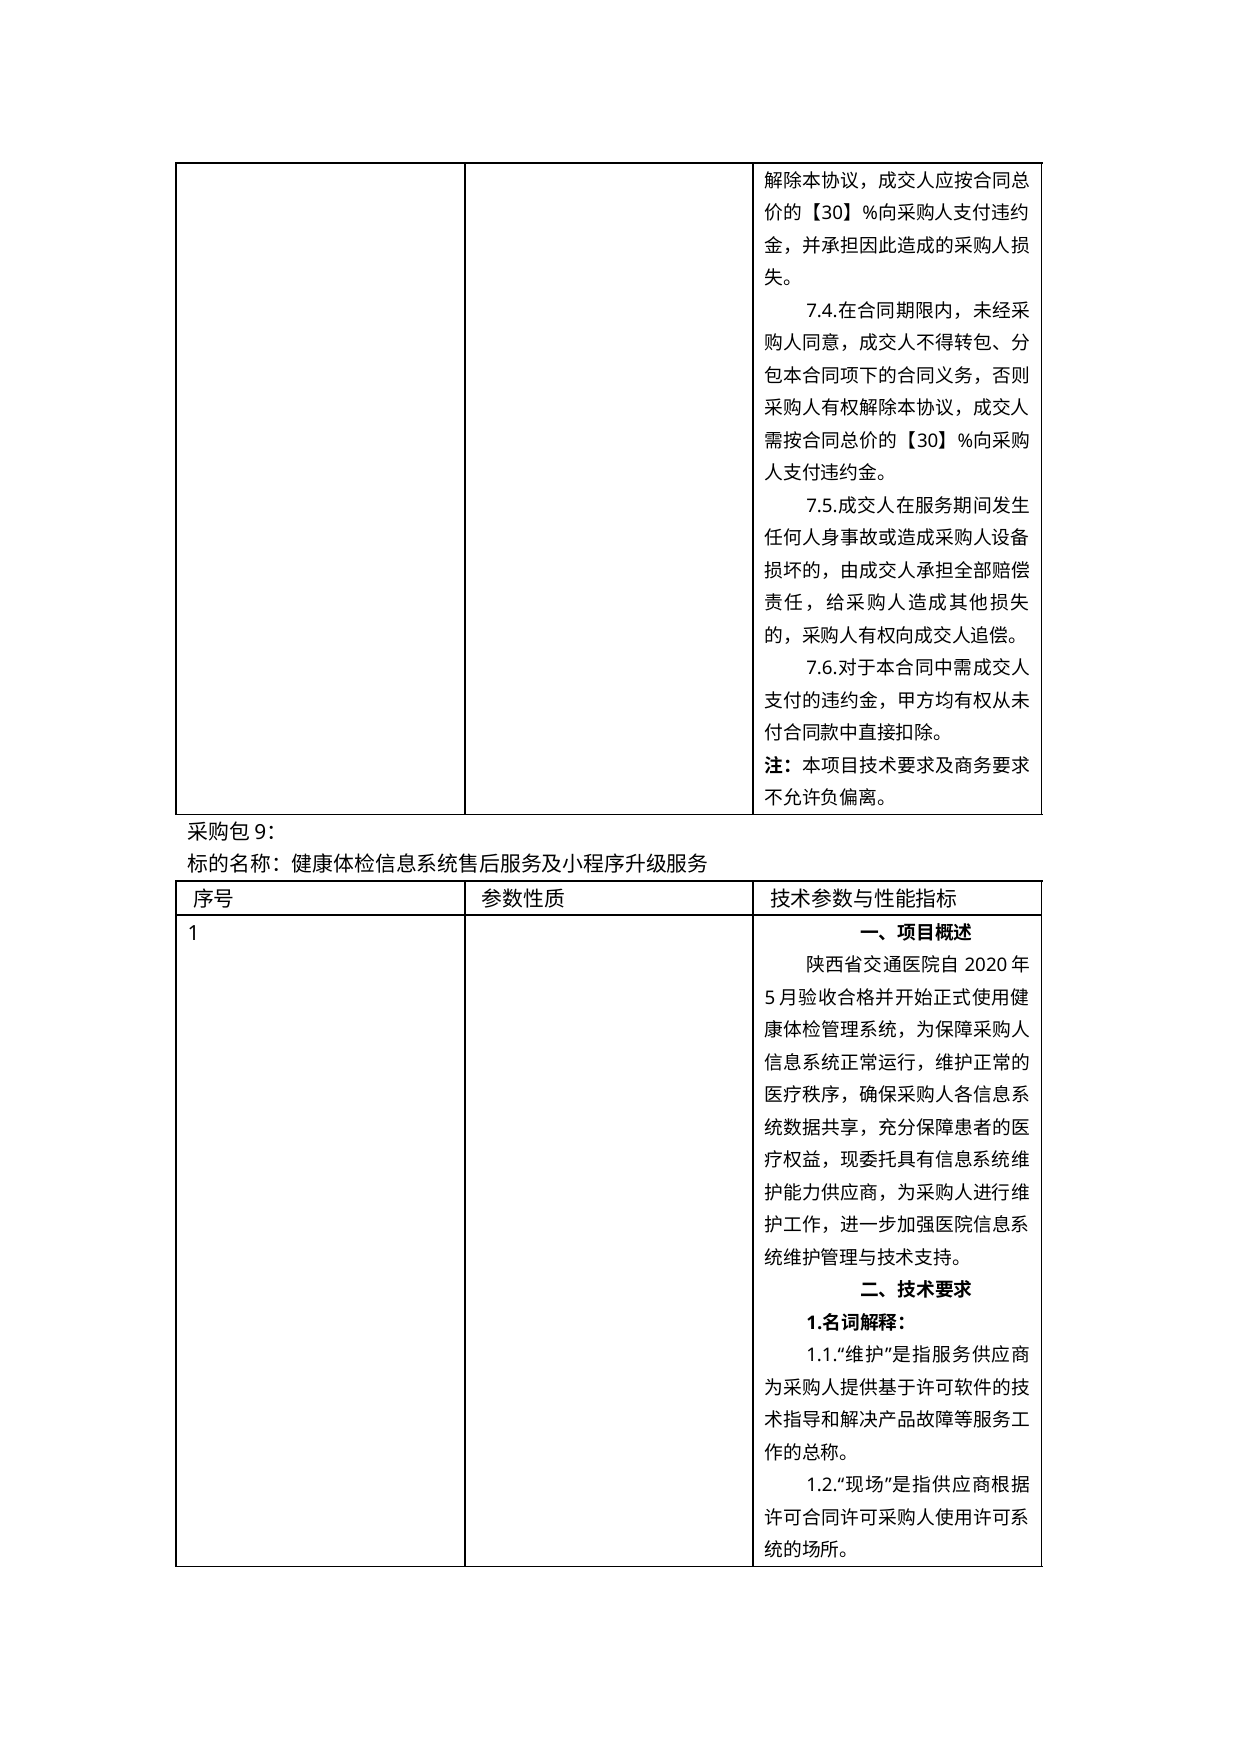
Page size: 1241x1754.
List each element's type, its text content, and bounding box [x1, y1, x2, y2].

text 采购包9： [187, 815, 1053, 848]
table_cell [466, 916, 752, 1566]
text 标的名称：健康体检信息系统售后服务及小程序升级服务 [187, 848, 1053, 880]
table_header 参数性质 [466, 882, 752, 914]
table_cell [754, 916, 1041, 1566]
table_cell [466, 164, 752, 813]
table_cell 1 [177, 916, 464, 1566]
table_header 序号 [177, 882, 464, 914]
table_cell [754, 164, 1041, 813]
table_cell 1 [177, 164, 464, 813]
table_header 技术参数与性能指标 [754, 882, 1041, 914]
